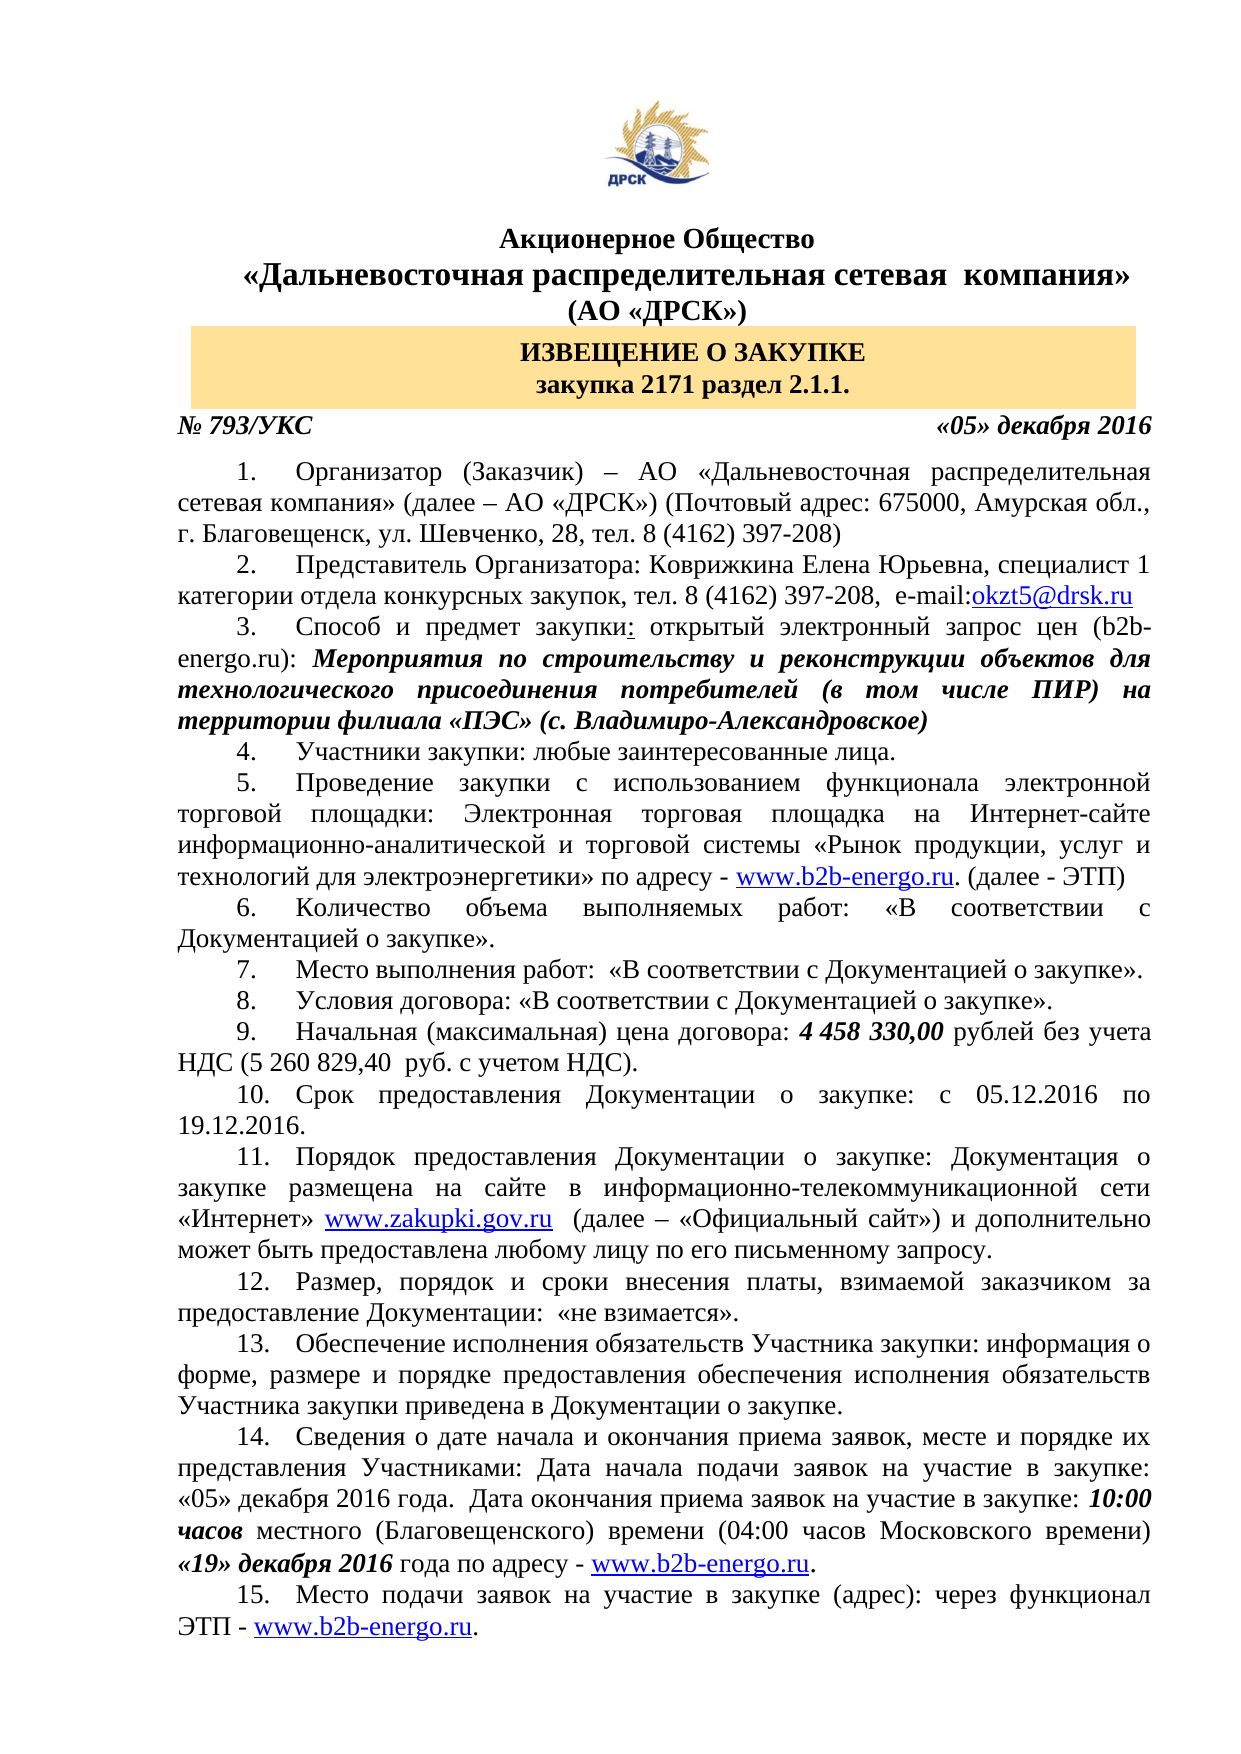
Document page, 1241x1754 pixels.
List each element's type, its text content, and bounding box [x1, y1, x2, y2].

list Количество объема выполняемых работ: «В соответствии с Документацией о закупке». [177, 891, 1152, 953]
list Срок предоставления Документации о закупке: с 05.12.2016 по 19.12.2016. [177, 1078, 1152, 1140]
text (АО «ДРСК») [177, 293, 1137, 326]
text Акционерное Общество [177, 221, 1137, 254]
list Порядок предоставления Документации о закупке: Документация о закупке размещена на сайте в информационно-телекоммуникационной сети «Интернет» www.zakupki.gov.ru (далее – «Официальный сайт») и дополнительно может быть предоставлена любому лицу по его письменному запросу. [177, 1140, 1152, 1264]
table_header «05» декабря 2016 [664, 409, 1163, 440]
list Обеспечение исполнения обязательств Участника закупки: информация о форме, размере и порядке предоставления обеспечения исполнения обязательств Участника закупки приведена в Документации о закупке. [177, 1327, 1152, 1420]
table_header ИЗВЕЩЕНИЕ О ЗАКУПКЕ закупка 2171 раздел 2.1.1. [191, 326, 1136, 409]
picture [604, 100, 710, 190]
list Представитель Организатора: Коврижкина Елена Юрьевна, специалист 1 категории отдела конкурсных закупок, тел. 8 (4162) 397-208, e-mail:okzt5@drsk.ru [177, 548, 1152, 611]
list Участники закупки: любые заинтересованные лица. [177, 735, 1152, 766]
text «Дальневосточная распределительная сетевая компания» [177, 254, 1137, 293]
list Способ и предмет закупки: открытый электронный запрос цен (b2b-energo.ru): Мероприятия по строительству и реконструкции объектов для технологического присоединения потребителей (в том числе ПИР) на территории филиала «ПЭС» (с. Владимиро-Александровское) [177, 611, 1152, 735]
list Проведение закупки с использованием функционала электронной торговой площадки: Электронная торговая площадка на Интернет-сайте информационно-аналитической и торговой системы «Рынок продукции, услуг и технологий для электроэнергетики» по адресу - www.b2b-energo.ru. (далее - ЭТП) [177, 766, 1152, 891]
list Место подачи заявок на участие в закупке (адрес): через функционал ЭТП - www.b2b-energo.ru. [177, 1578, 1152, 1641]
list Условия договора: «В соответствии с Документацией о закупке». [177, 984, 1152, 1015]
list Сведения о дате начала и окончания приема заявок, месте и порядке их представления Участниками: Дата начала подачи заявок на участие в закупке: «05» декабря 2016 года. Дата окончания приема заявок на участие в закупке: 10:00 часов местного (Благовещенского) времени (04:00 часов Московского времени) «19» декабря 2016 года по адресу - www.b2b-energo.ru. [177, 1420, 1152, 1578]
list Организатор (Заказчик) – АО «Дальневосточная распределительная сетевая компания» (далее – АО «ДРСК») (Почтовый адрес: 675000, Амурская обл., г. Благовещенск, ул. Шевченко, 28, тел. 8 (4162) 397-208) [177, 455, 1152, 548]
table_header № 793/УКС [166, 409, 664, 440]
list Размер, порядок и сроки внесения платы, взимаемой заказчиком за предоставление Документации: «не взимается». [177, 1264, 1152, 1327]
list Место выполнения работ: «В соответствии с Документацией о закупке». [177, 953, 1152, 984]
list Начальная (максимальная) цена договора: 4 458 330,00 рублей без учета НДС (5 260 829,40 руб. с учетом НДС). [177, 1015, 1152, 1078]
